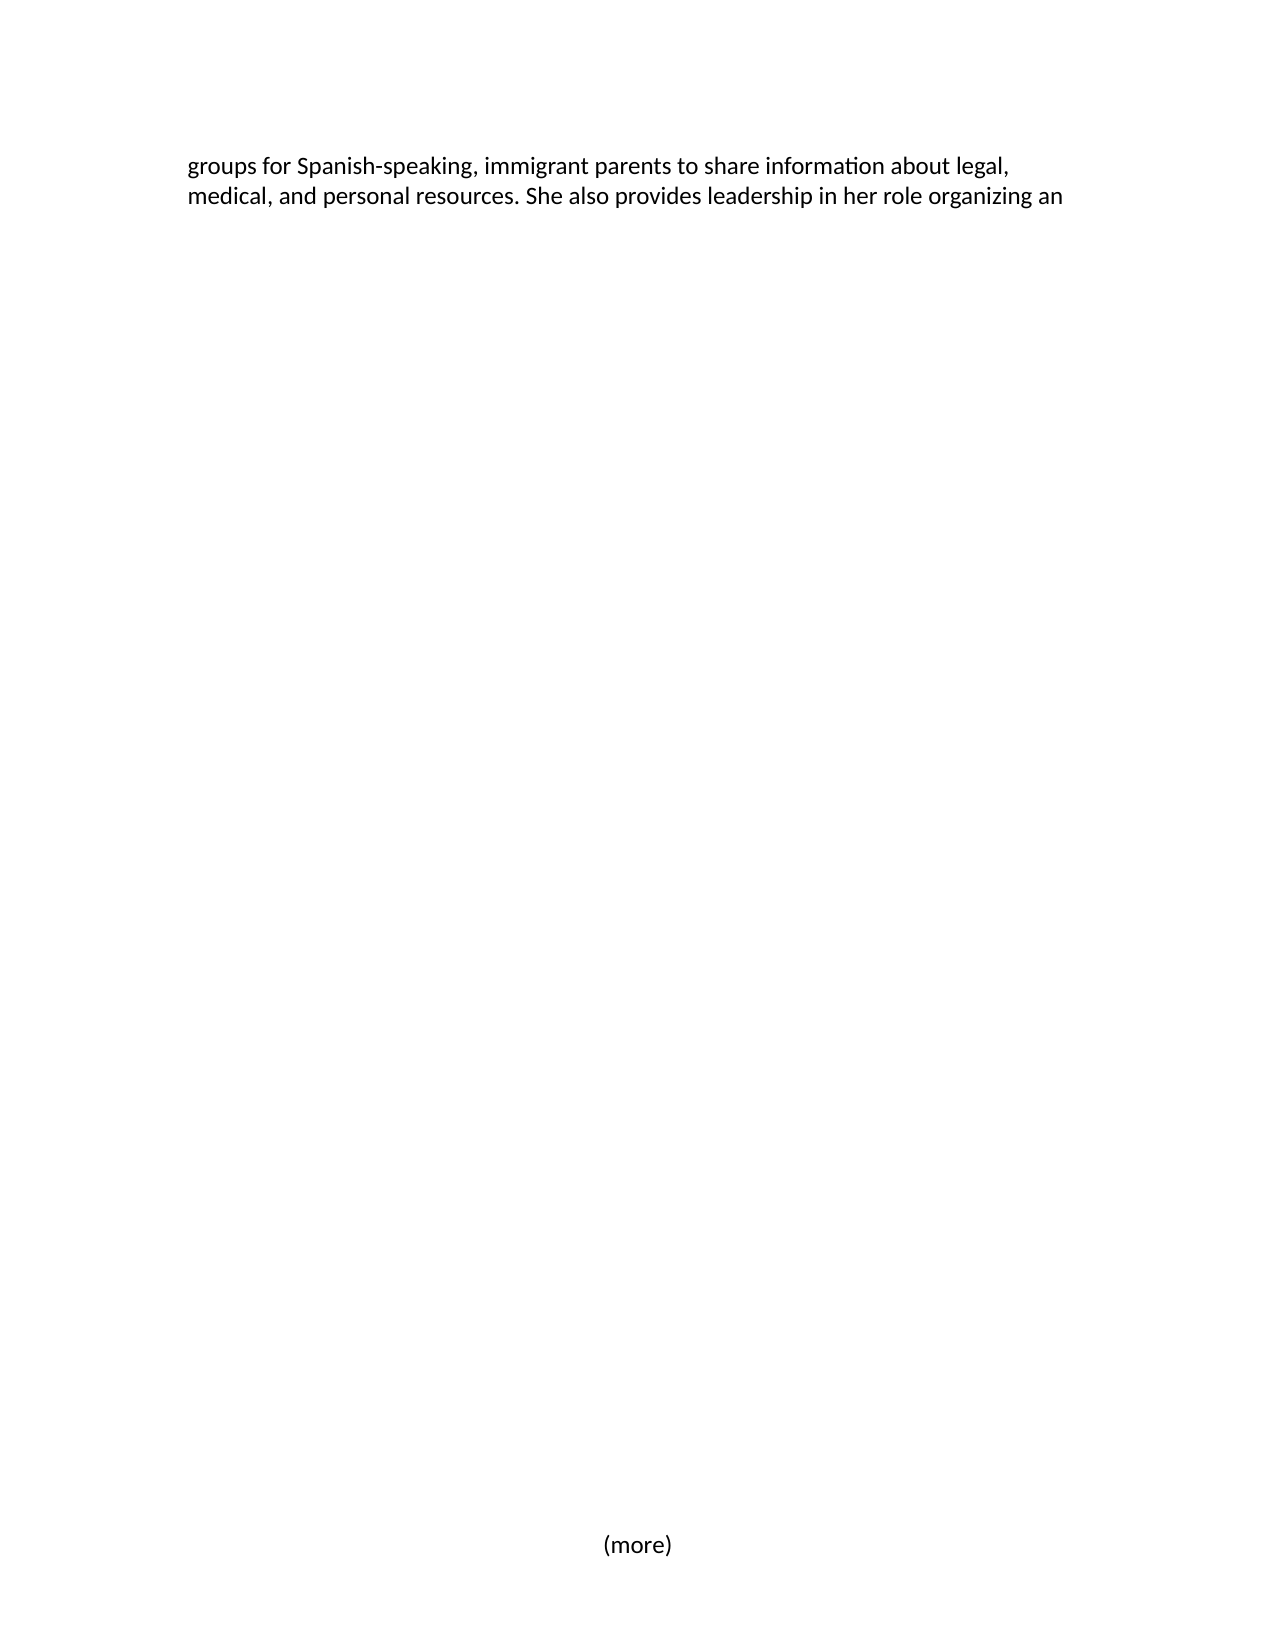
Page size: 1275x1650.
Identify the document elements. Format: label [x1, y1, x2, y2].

text [187, 150, 1087, 211]
